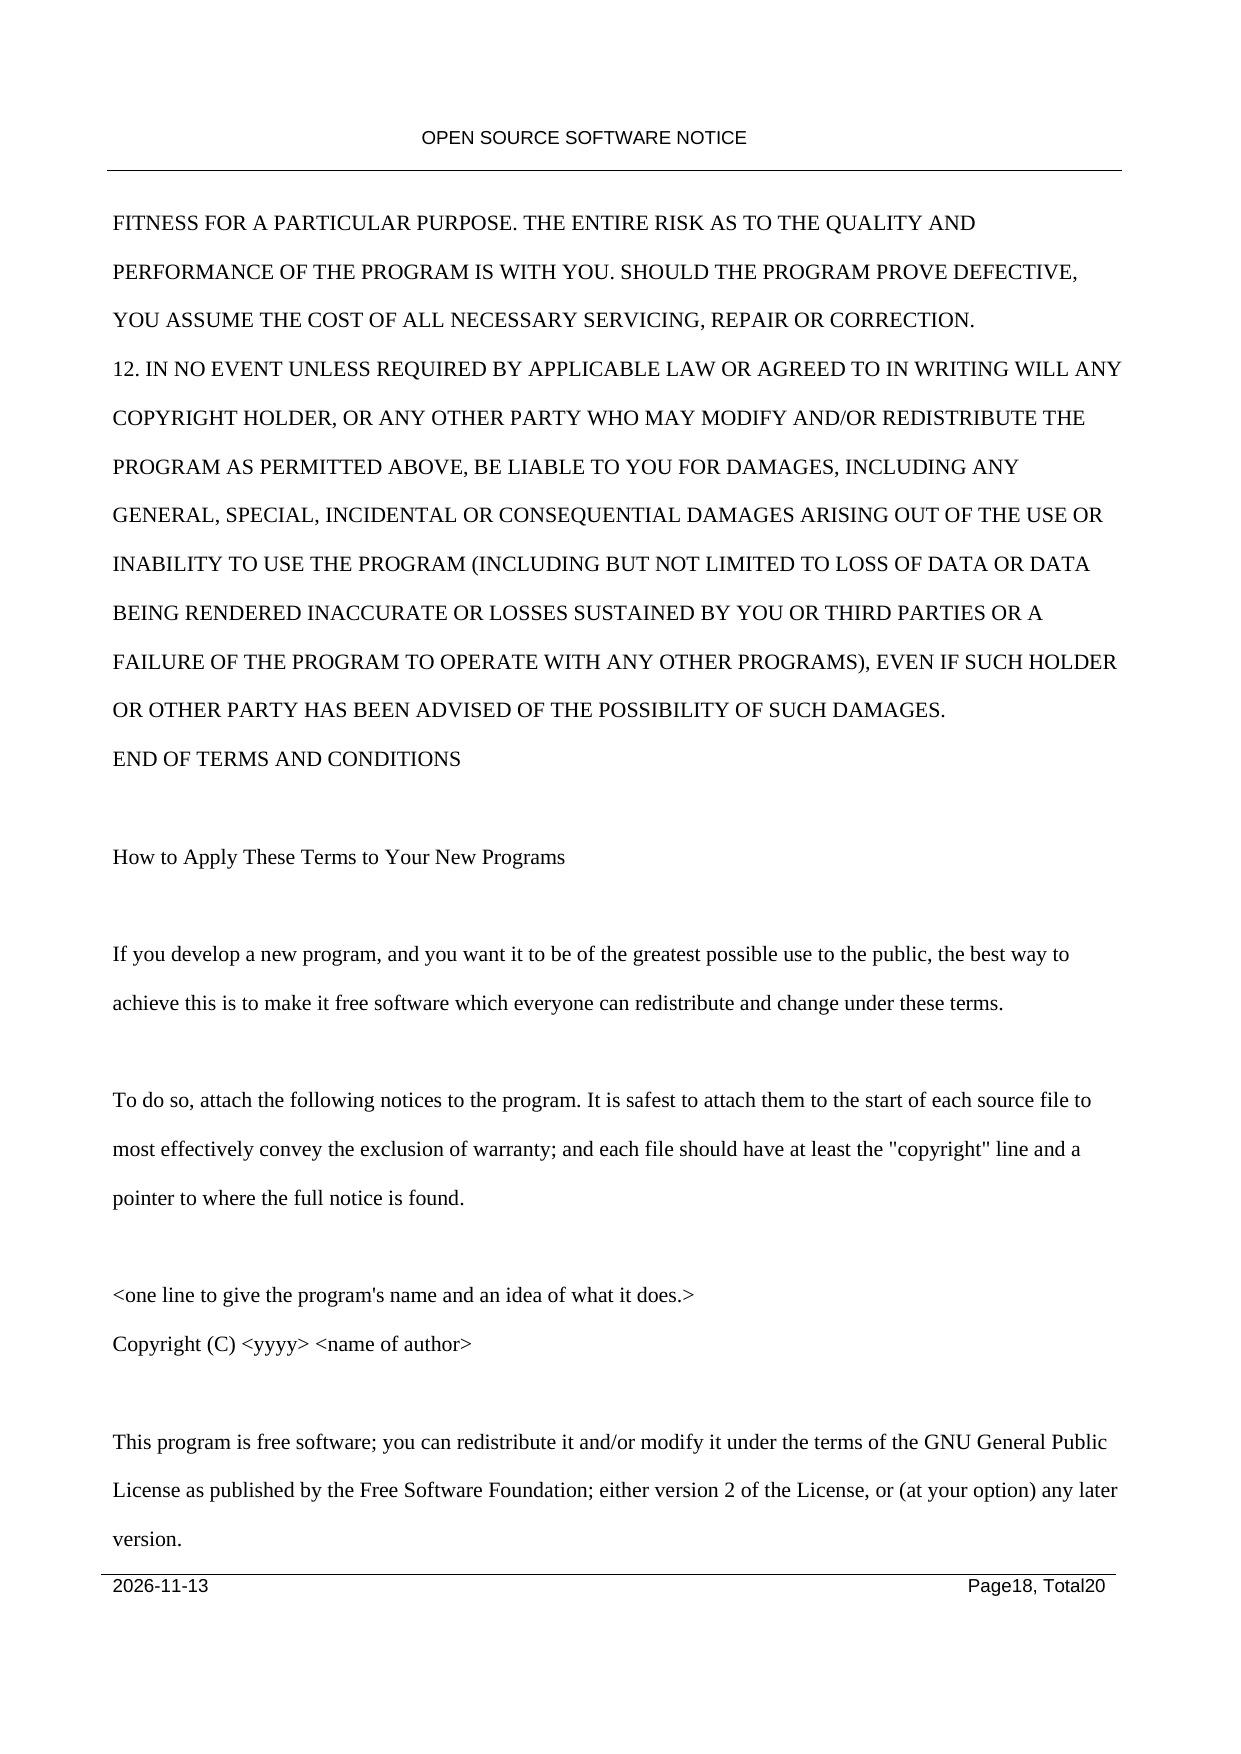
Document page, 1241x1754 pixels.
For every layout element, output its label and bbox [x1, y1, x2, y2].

text [112, 206, 1128, 1555]
